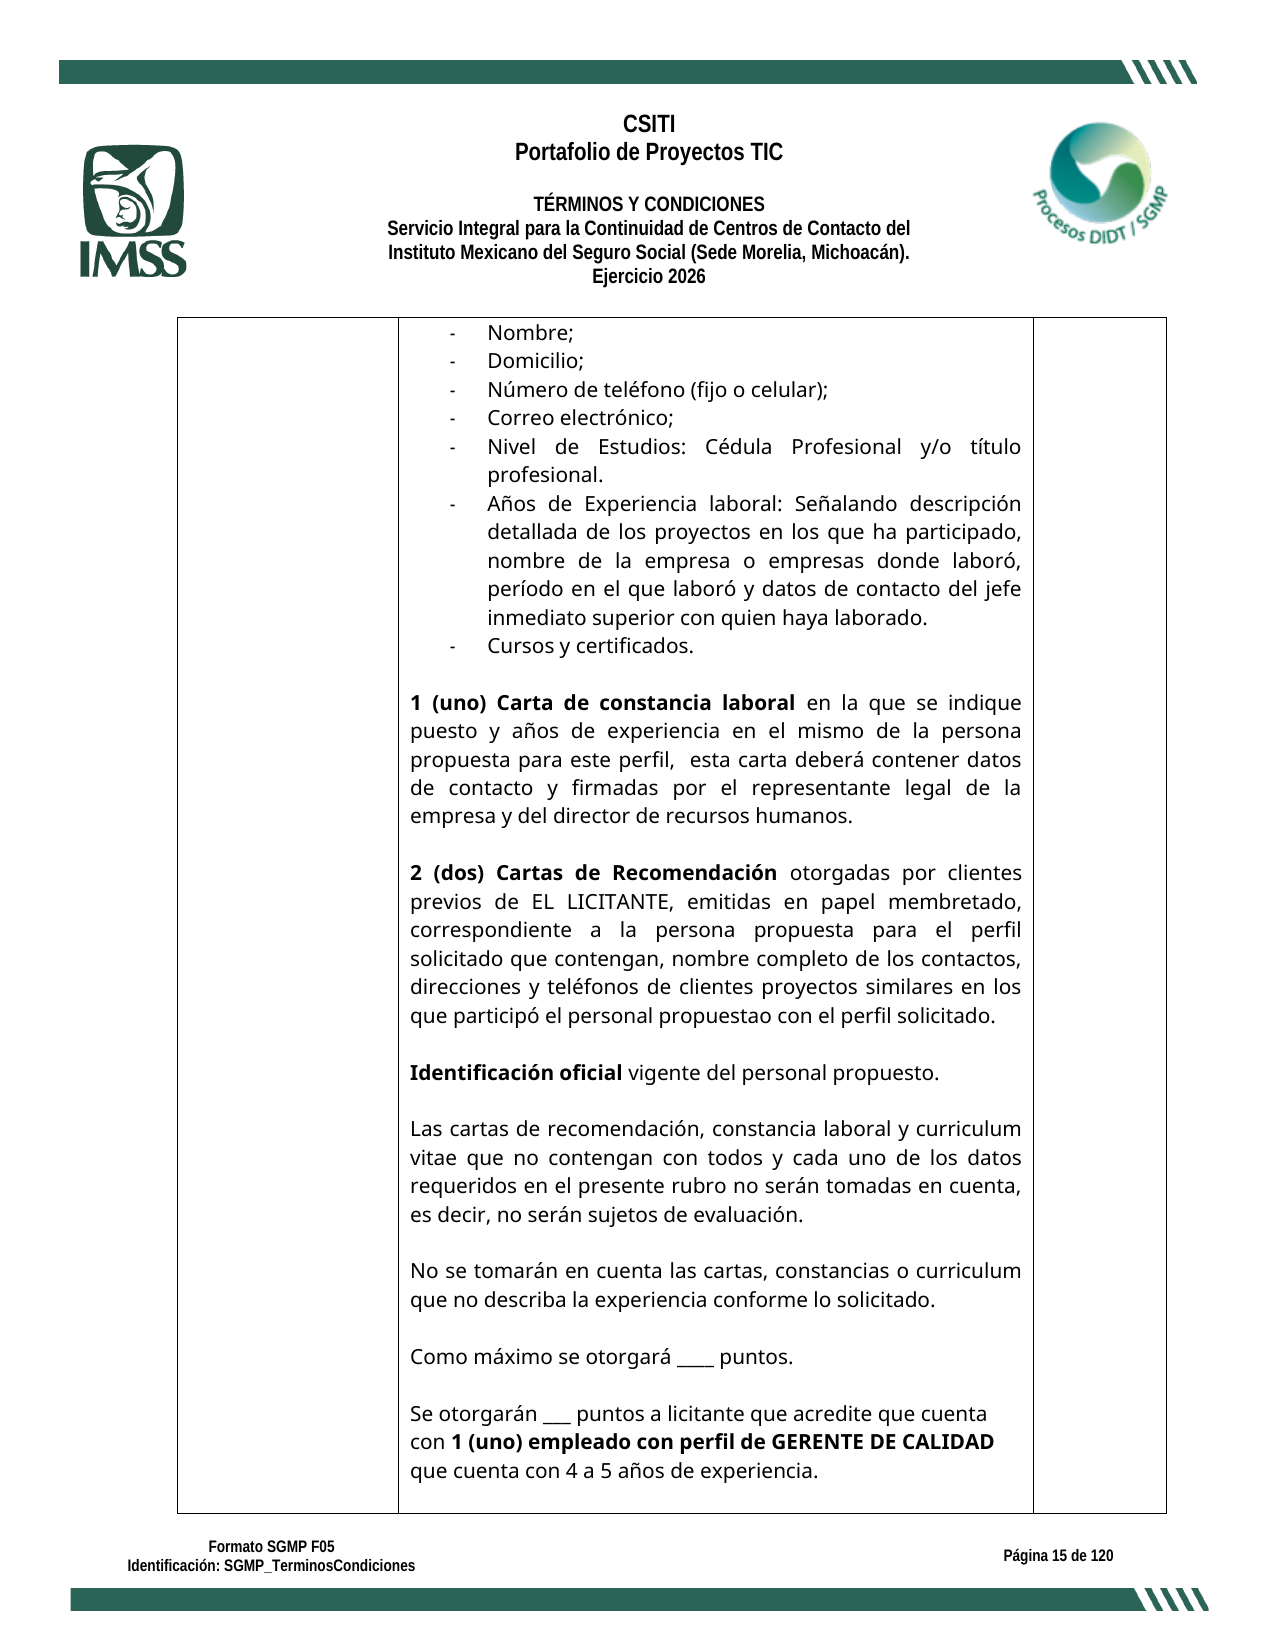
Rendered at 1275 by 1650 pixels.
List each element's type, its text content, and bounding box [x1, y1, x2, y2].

picture [70, 1588, 1209, 1611]
picture [59, 60, 1197, 84]
picture [78, 143, 187, 277]
table_cell [1034, 318, 1166, 1513]
picture [1030, 118, 1169, 245]
